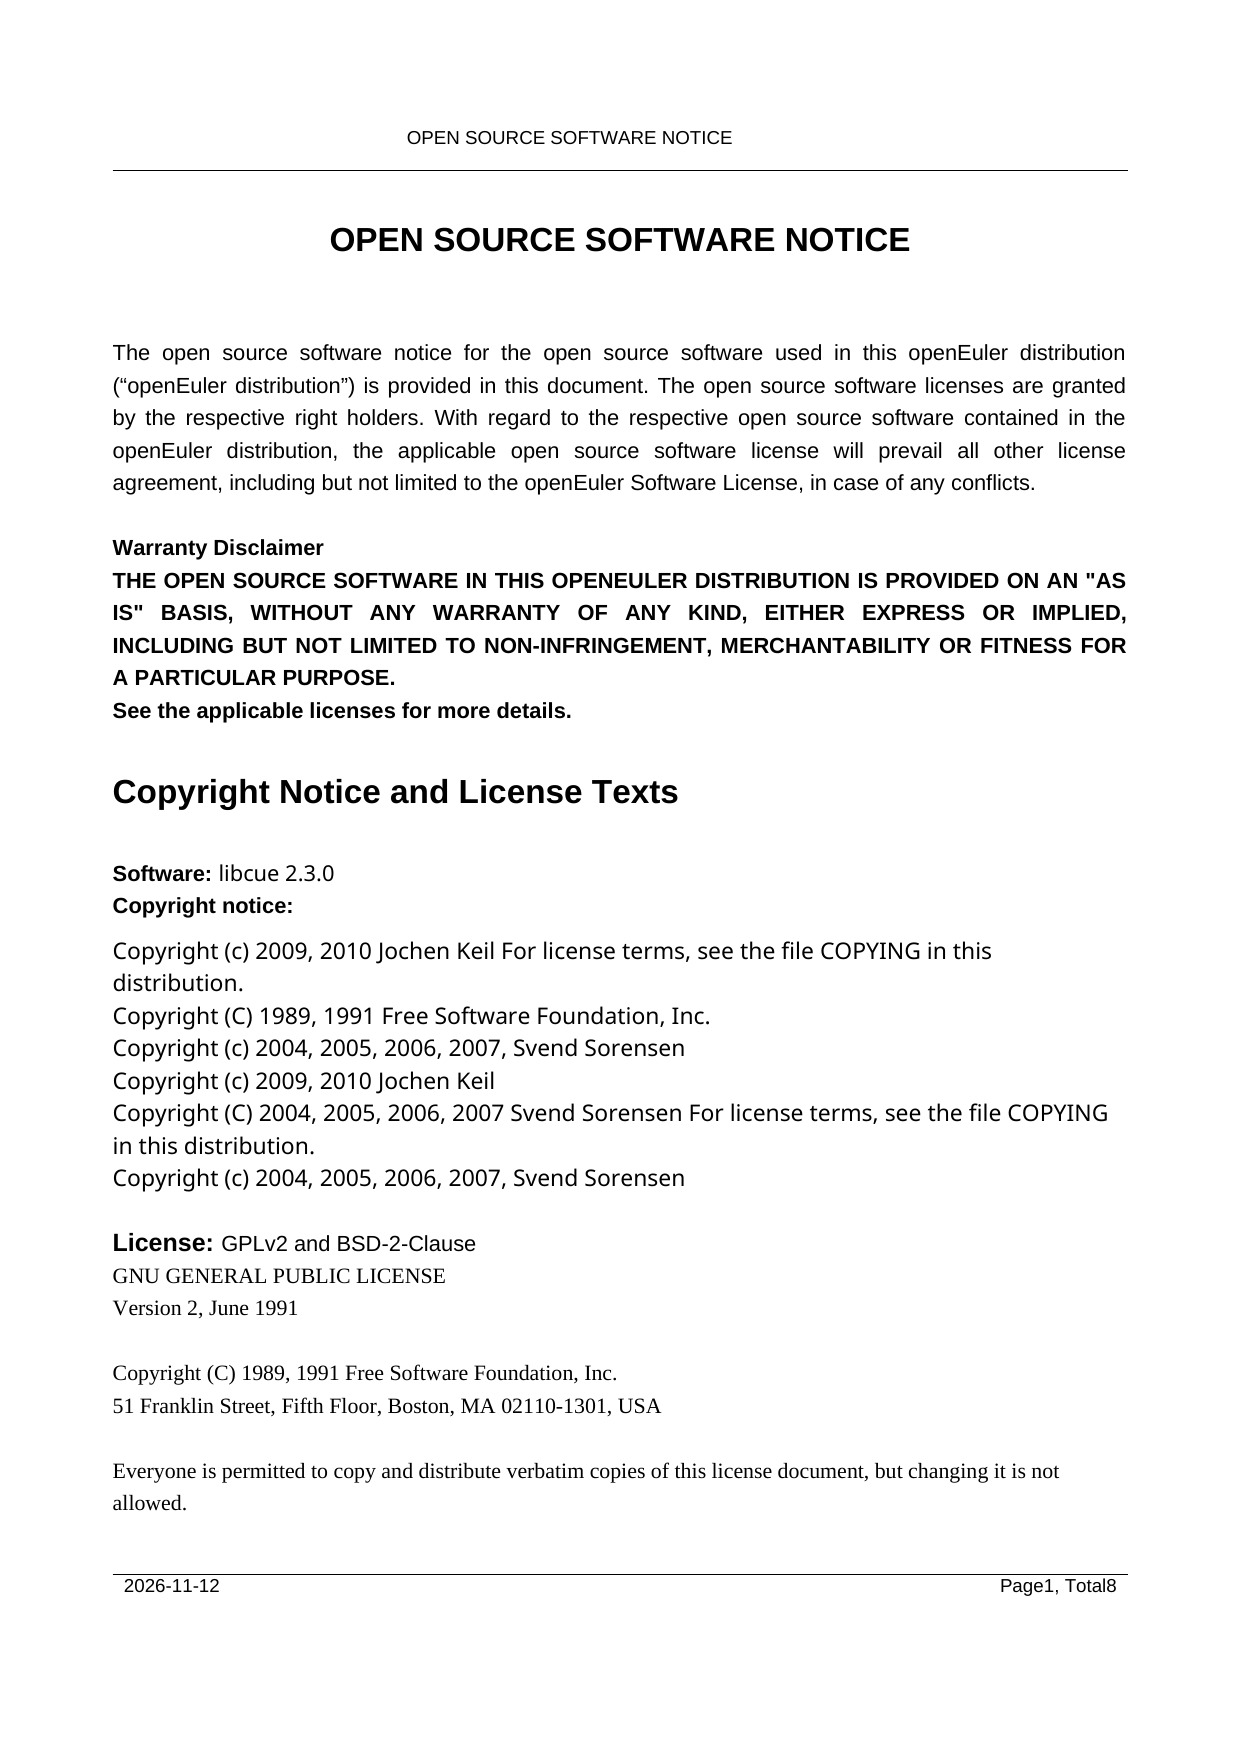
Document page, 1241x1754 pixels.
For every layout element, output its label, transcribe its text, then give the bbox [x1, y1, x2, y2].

text License: GPLv2 and BSD-2-Clause [112, 1226, 1128, 1259]
text The open source software notice for the open source software used in this openEuler distribution (“openEuler distribution”) is provided in this document. The open source software licenses are granted by the respective right holders. With regard to the respective open source software contained in the openEuler distribution, the applicable open source software license will prevail all other license agreement, including but not limited to the openEuler Software License, in case of any conflicts. [112, 336, 1128, 499]
text Copyright notice: [112, 889, 1128, 921]
text Warranty Disclaimer [112, 531, 1128, 564]
text OPEN SOURCE SOFTWARE NOTICE [112, 206, 1128, 271]
text Copyright (c) 2009, 2010 Jochen Keil For license terms, see the file COPYING in this distribution. Copyright (C) 1989, 1991 Free Software Foundation, Inc. Copyright (c) 2004, 2005, 2006, 2007, Svend Sorensen Copyright (c) 2009, 2010 Jochen Keil Copyright (C) 2004, 2005, 2006, 2007 Svend Sorensen For license terms, see the file COPYING in this distribution. Copyright (c) 2004, 2005, 2006, 2007, Svend Sorensen [112, 934, 1128, 1226]
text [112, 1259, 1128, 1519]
text Copyright Notice and License Texts [112, 759, 1128, 824]
text THE OPEN SOURCE SOFTWARE IN THIS OPENEULER DISTRIBUTION IS PROVIDED ON AN "AS IS" BASIS, WITHOUT ANY WARRANTY OF ANY KIND, EITHER EXPRESS OR IMPLIED, INCLUDING BUT NOT LIMITED TO NON-INFRINGEMENT, MERCHANTABILITY OR FITNESS FOR A PARTICULAR PURPOSE. See the applicable licenses for more details. [112, 564, 1128, 726]
title Software: libcue 2.3.0 [112, 856, 1128, 889]
